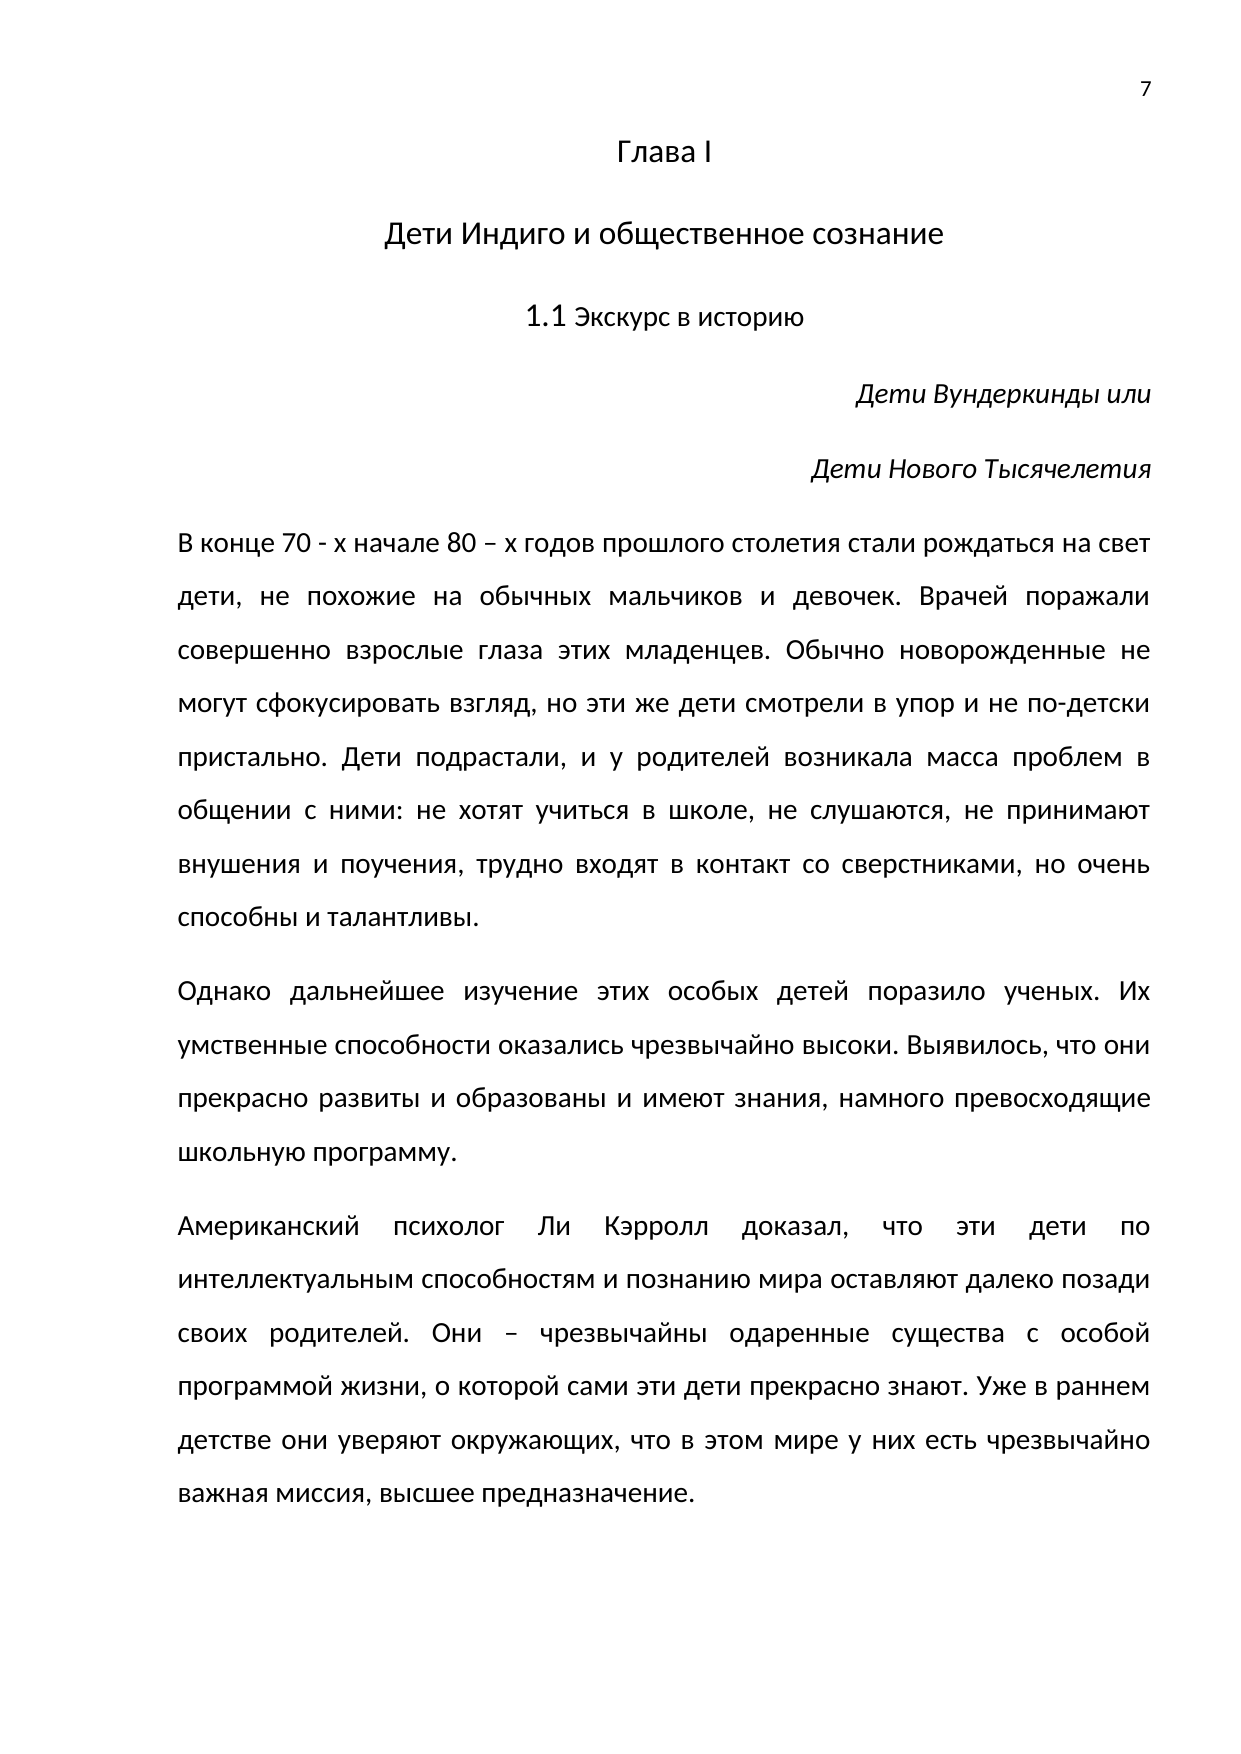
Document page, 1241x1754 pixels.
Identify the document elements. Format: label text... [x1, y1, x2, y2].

text Однако дальнейшее изучение этих особых детей поразило ученых. Их умственные способности оказались чрезвычайно высоки. Выявилось, что они прекрасно развиты и образованы и имеют знания, намного превосходящие школьную программу. [177, 972, 1152, 1168]
text Глава I [177, 130, 1152, 171]
text Дети Нового Тысячелетия [177, 450, 1152, 485]
text 1.1 Экскурс в историю [177, 294, 1152, 334]
text Дети Индиго и общественное сознание [177, 212, 1152, 252]
text Американский психолог Ли Кэрролл доказал, что эти дети по интеллектуальным способностям и познанию мира оставляют далеко позади своих родителей. Они – чрезвычайны одаренные существа с особой программой жизни, о которой сами эти дети прекрасно знают. Уже в раннем детстве они уверяют окружающих, что в этом мире у них есть чрезвычайно важная миссия, высшее предназначение. [177, 1207, 1152, 1510]
text В конце 70 - х начале 80 – х годов прошлого столетия стали рождаться на свет дети, не похожие на обычных мальчиков и девочек. Врачей поражали совершенно взрослые глаза этих младенцев. Обычно новорожденные не могут сфокусировать взгляд, но эти же дети смотрели в упор и не по-детски пристально. Дети подрастали, и у родителей возникала масса проблем в общении с ними: не хотят учиться в школе, не слушаются, не принимают внушения и поучения, трудно входят в контакт со сверстниками, но очень способны и талантливы. [177, 524, 1152, 934]
text Дети Вундеркинды или [177, 376, 1152, 411]
